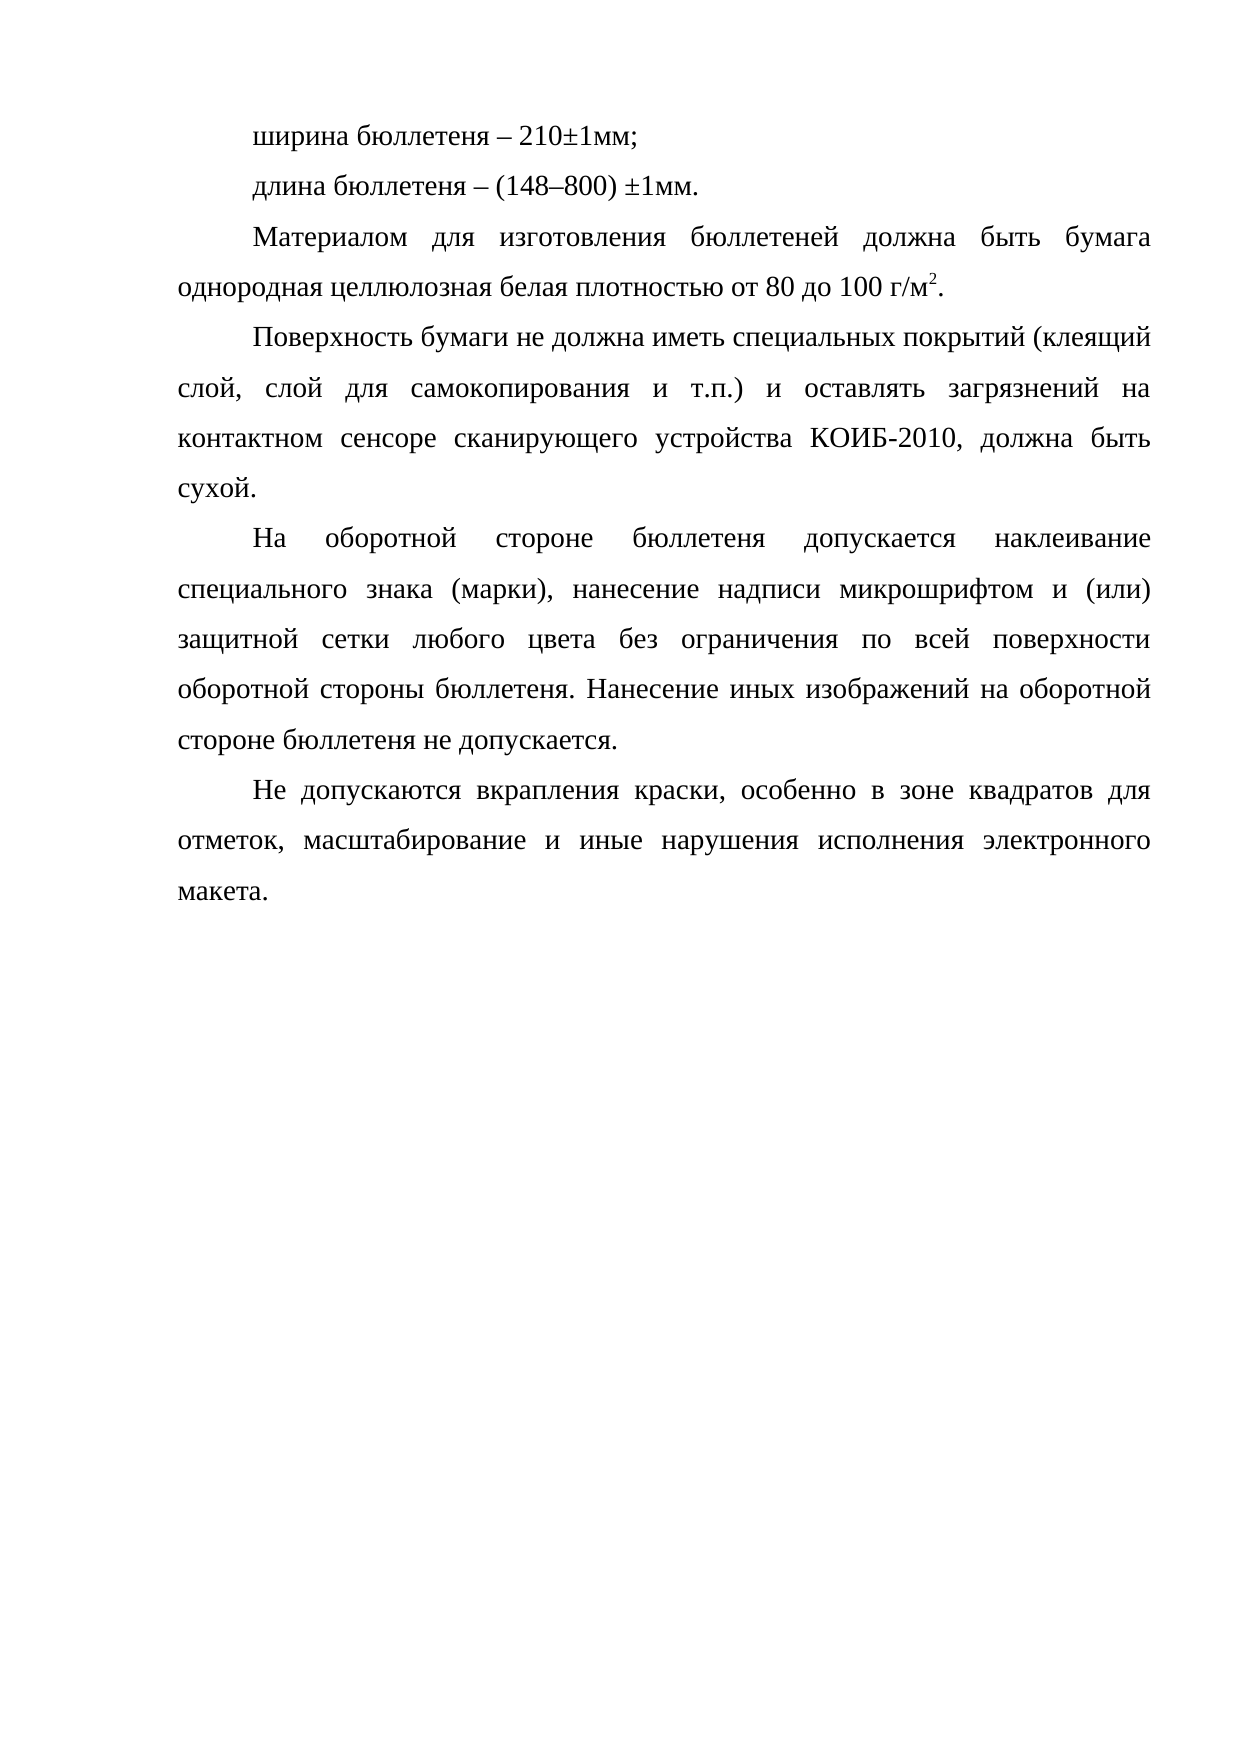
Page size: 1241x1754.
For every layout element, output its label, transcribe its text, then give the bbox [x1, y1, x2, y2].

text длина бюллетеня – (148–800) ±1мм. [177, 168, 1152, 202]
text На оборотной стороне бюллетеня допускается наклеивание специального знака (марки), нанесение надписи микрошрифтом и (или) защитной сетки любого цвета без ограничения по всей поверхности оборотной стороны бюллетеня. Нанесение иных изображений на оборотной стороне бюллетеня не допускается. [177, 521, 1152, 755]
text Не допускаются вкрапления краски, особенно в зоне квадратов для отметок, масштабирование и иные нарушения исполнения электронного макета. [177, 772, 1152, 906]
text Поверхность бумаги не должна иметь специальных покрытий (клеящий слой, слой для самокопирования и т.п.) и оставлять загрязнений на контактном сенсоре сканирующего устройства КОИБ-2010, должна быть сухой. [177, 319, 1152, 504]
text Материалом для изготовления бюллетеней должна быть бумага однородная целлюлозная белая плотностью от 80 до 100 г/м2. [177, 219, 1152, 303]
text ширина бюллетеня – 210±1мм; [177, 118, 1152, 152]
